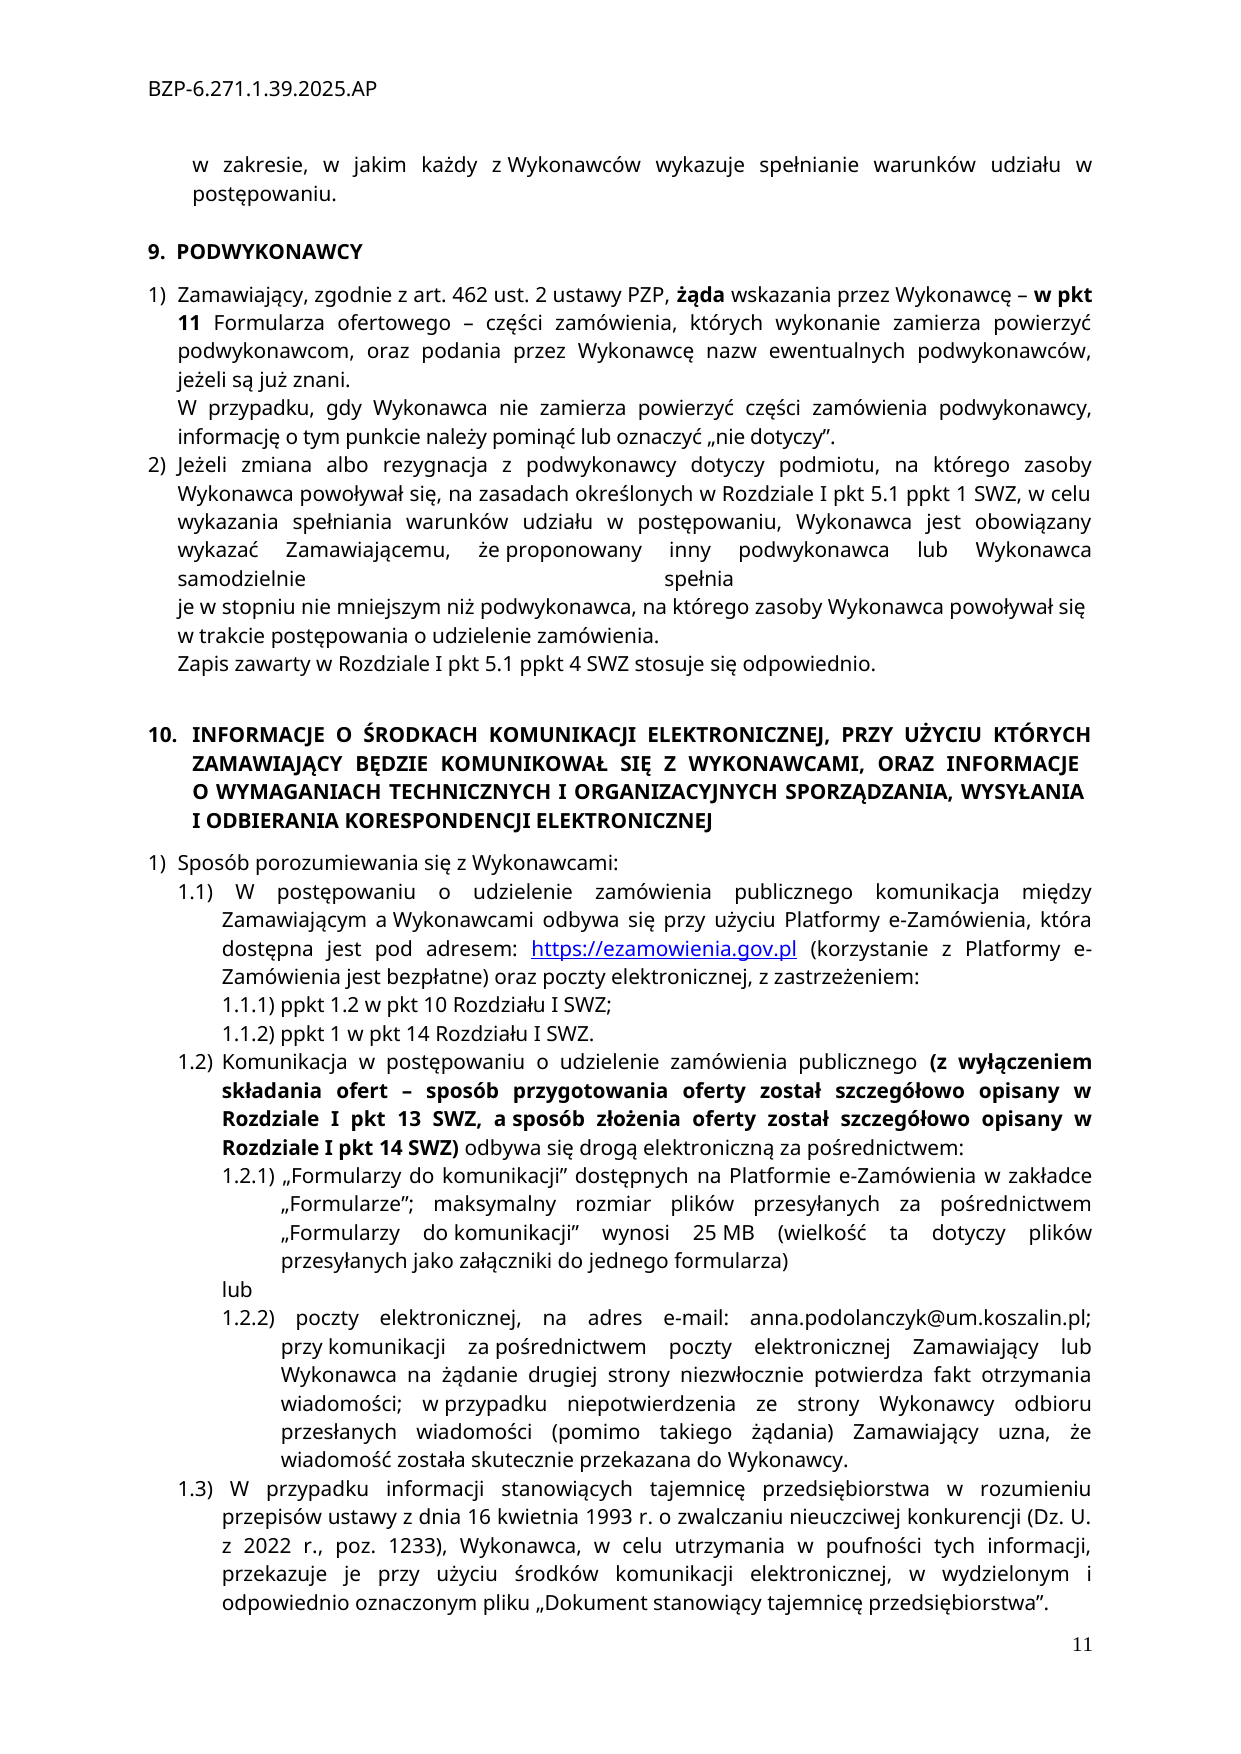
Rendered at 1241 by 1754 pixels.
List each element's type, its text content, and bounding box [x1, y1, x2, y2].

list Zamawiający, zgodnie z art. 462 ust. 2 ustawy PZP, żąda wskazania przez Wykonawcę – w pkt 11 Formularza ofertowego – części zamówienia, których wykonanie zamierza powierzyć podwykonawcom, oraz podania przez Wykonawcę nazw ewentualnych podwykonawców, jeżeli są już znani. [148, 280, 1092, 393]
text 1.2.1) „Formularzy do komunikacji” dostępnych na Platformie e-Zamówienia w zakładce „Formularze”; maksymalny rozmiar plików przesyłanych za pośrednictwem „Formularzy do komunikacji” wynosi 25 MB (wielkość ta dotyczy plików przesyłanych jako załączniki do jednego formularza) [222, 1161, 1092, 1275]
text lub [222, 1275, 1092, 1303]
text 1.1) W postępowaniu o udzielenie zamówienia publicznego komunikacja między Zamawiającym a Wykonawcami odbywa się przy użyciu Platformy e-Zamówienia, która dostępna jest pod adresem: https://ezamowienia.gov.pl (korzystanie z Platformy e-Zamówienia jest bezpłatne) oraz poczty elektronicznej, z zastrzeżeniem: [177, 877, 1092, 991]
list Jeżeli zmiana albo rezygnacja z podwykonawcy dotyczy podmiotu, na którego zasoby Wykonawca powoływał się, na zasadach określonych w Rozdziale I pkt 5.1 ppkt 1 SWZ, w celu wykazania spełniania warunków udziału w postępowaniu, Wykonawca jest obowiązany wykazać Zamawiającemu, że proponowany inny podwykonawca lub Wykonawca samodzielnie spełnia je w stopniu nie mniejszym niż podwykonawca, na którego zasoby Wykonawca powoływał się w trakcie postępowania o udzielenie zamówienia. [148, 450, 1092, 649]
text W przypadku, gdy Wykonawca nie zamierza powierzyć części zamówienia podwykonawcy, informację o tym punkcie należy pominąć lub oznaczyć „nie dotyczy”. [177, 393, 1092, 450]
text 9. PODWYKONAWCY [148, 237, 1092, 266]
text Zapis zawarty w Rozdziale I pkt 5.1 ppkt 4 SWZ stosuje się odpowiednio. [177, 649, 1092, 678]
text 1.3) W przypadku informacji stanowiących tajemnicę przedsiębiorstwa w rozumieniu przepisów ustawy z dnia 16 kwietnia 1993 r. o zwalczaniu nieuczciwej konkurencji (Dz. U. z 2022 r., poz. 1233), Wykonawca, w celu utrzymania w poufności tych informacji, przekazuje je przy użyciu środków komunikacji elektronicznej, w wydzielonym i odpowiednio oznaczonym pliku „Dokument stanowiący tajemnicę przedsiębiorstwa”. [177, 1474, 1092, 1616]
list INFORMACJE O ŚRODKACH KOMUNIKACJI ELEKTRONICZNEJ, PRZY UŻYCIU KTÓRYCH ZAMAWIAJĄCY BĘDZIE KOMUNIKOWAŁ SIĘ Z WYKONAWCAMI, ORAZ INFORMACJE O WYMAGANIACH TECHNICZNYCH I ORGANIZACYJNYCH SPORZĄDZANIA, WYSYŁANIA I ODBIERANIA KORESPONDENCJI ELEKTRONICZNEJ [148, 720, 1092, 834]
text 1.2) Komunikacja w postępowaniu o udzielenie zamówienia publicznego (z wyłączeniem składania ofert – sposób przygotowania oferty został szczegółowo opisany w Rozdziale I pkt 13 SWZ, a sposób złożenia oferty został szczegółowo opisany w Rozdziale I pkt 14 SWZ) odbywa się drogą elektroniczną za pośrednictwem: [177, 1047, 1092, 1161]
list Sposób porozumiewania się z Wykonawcami: [148, 848, 1092, 877]
text 1.2.2) poczty elektronicznej, na adres e-mail: anna.podolanczyk@um.koszalin.pl; przy komunikacji za pośrednictwem poczty elektronicznej Zamawiający lub Wykonawca na żądanie drugiej strony niezwłocznie potwierdza fakt otrzymania wiadomości; w przypadku niepotwierdzenia ze strony Wykonawcy odbioru przesłanych wiadomości (pomimo takiego żądania) Zamawiający uzna, że wiadomość została skutecznie przekazana do Wykonawcy. [222, 1303, 1092, 1474]
text 1.1.1) ppkt 1.2 w pkt 10 Rozdziału I SWZ; [222, 991, 1092, 1019]
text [148, 150, 1092, 207]
text 1.1.2) ppkt 1 w pkt 14 Rozdziału I SWZ. [222, 1019, 1092, 1047]
